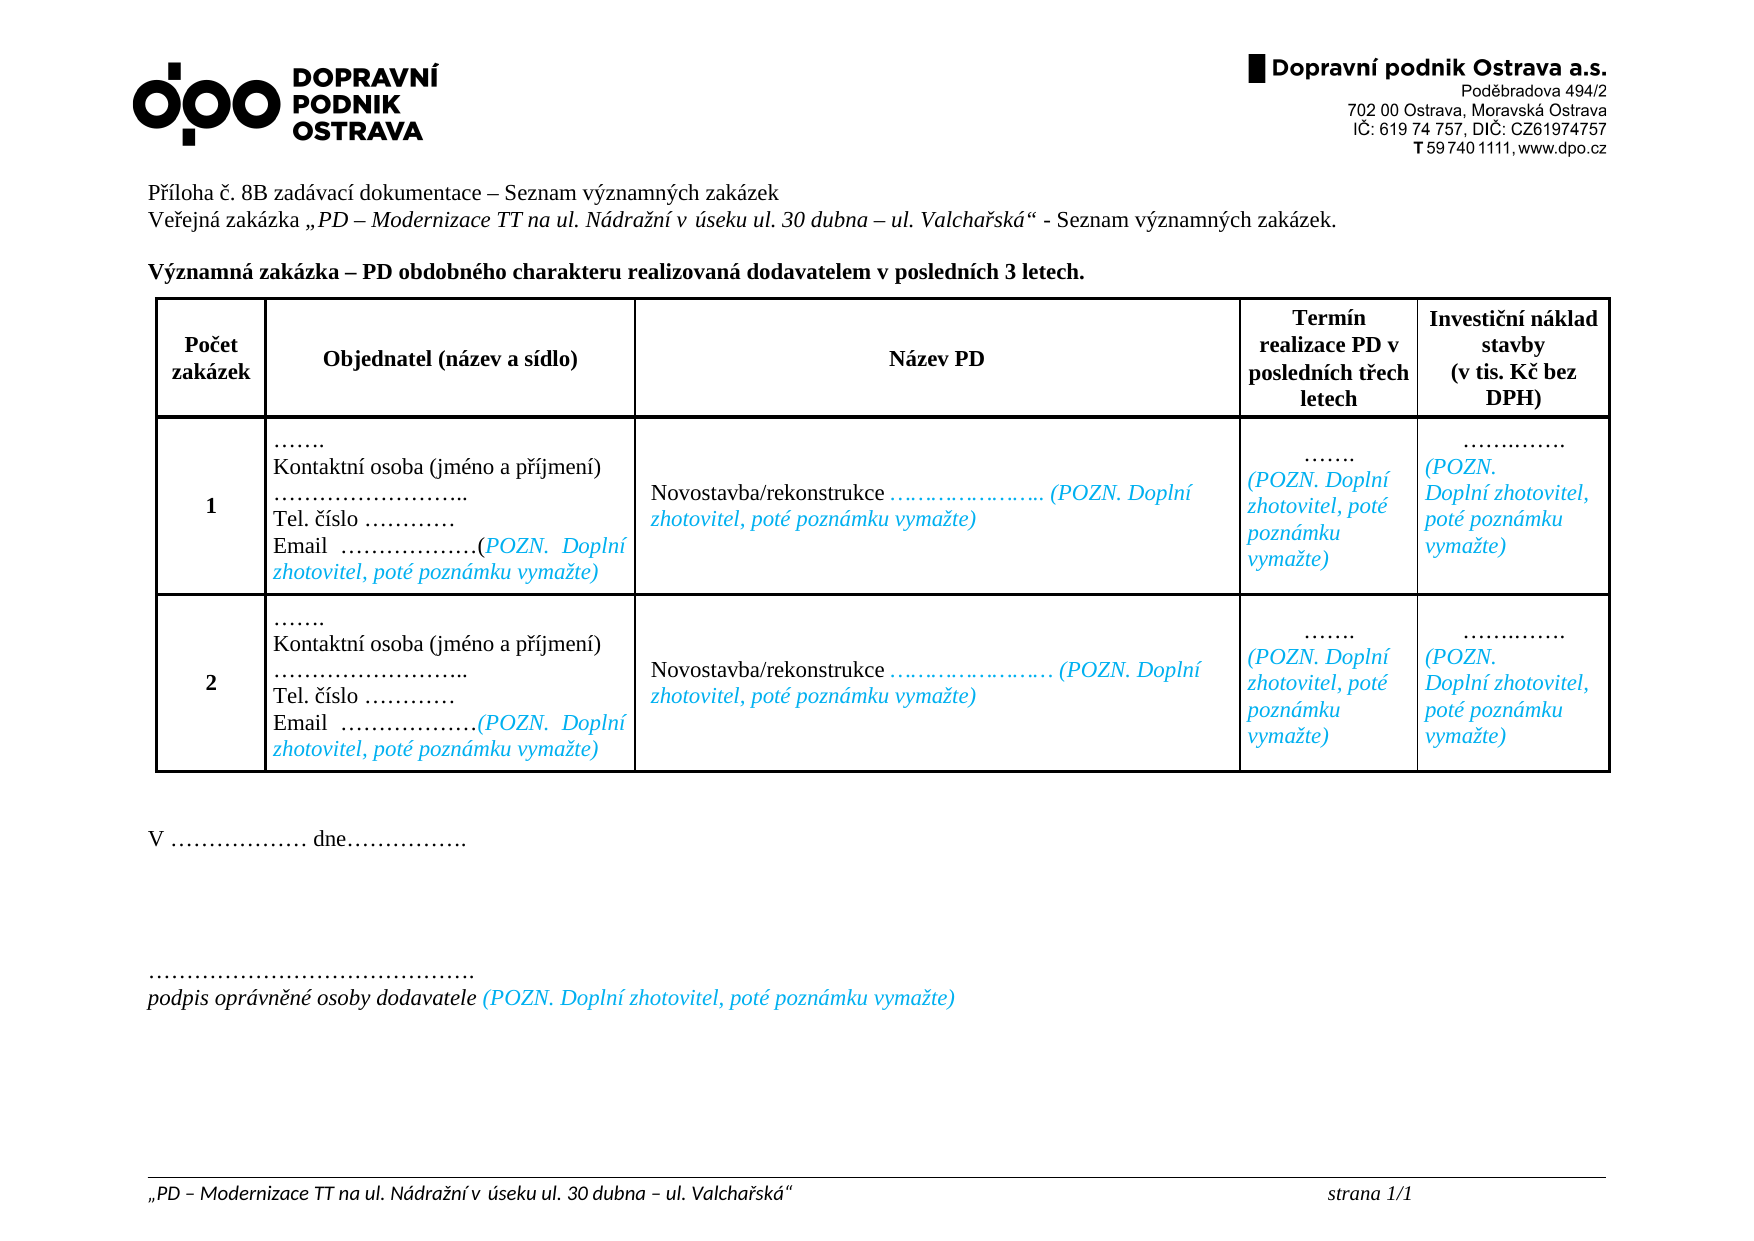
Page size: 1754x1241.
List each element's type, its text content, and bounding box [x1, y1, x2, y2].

table_cell …….……. (POZN. Doplní zhotovitel, poté poznámku vymažte) [1418, 419, 1608, 592]
subtitle Významná zakázka – PD obdobného charakteru realizovaná dodavatelem v posledních 3 letech. [148, 258, 1606, 285]
text podpis oprávněné osoby dodavatele (POZN. Doplní zhotovitel, poté poznámku vymažte) [148, 984, 1606, 1010]
table_cell ……. (POZN. Doplní zhotovitel, poté poznámku vymažte) [1241, 419, 1417, 592]
text Příloha č. 8B zadávací dokumentace – Seznam významných zakázek [148, 179, 1606, 206]
table_cell ……. (POZN. Doplní zhotovitel, poté poznámku vymažte) [1241, 596, 1417, 770]
table_cell ……. Kontaktní osoba (jméno a příjmení) …………………….. Tel. číslo ………… Email ………………(POZN. Doplní zhotovitel, poté poznámku vymažte) [267, 419, 634, 592]
table_cell Novostavba/rekonstrukce …………………… (POZN. Doplní zhotovitel, poté poznámku vymažte) [636, 596, 1239, 770]
table_cell 1 [158, 419, 264, 592]
table_cell ……. Kontaktní osoba (jméno a příjmení) …………………….. Tel. číslo ………… Email ………………(POZN. Doplní zhotovitel, poté poznámku vymažte) [267, 596, 634, 770]
table_cell …….……. (POZN. Doplní zhotovitel, poté poznámku vymažte) [1418, 596, 1608, 770]
table_cell 2 [158, 596, 264, 770]
subtitle Veřejná zakázka „PD – Modernizace TT na ul. Nádražní v úseku ul. 30 dubna – ul. Valchařská“ - Seznam významných zakázek. [148, 206, 1606, 232]
table_header Objednatel (název a sídlo) [267, 300, 634, 415]
table_header Název PD [636, 300, 1239, 415]
picture [1248, 54, 1607, 157]
subtitle V ……………… dne……………. [148, 826, 1606, 852]
table_header Investiční náklad stavby (v tis. Kč bez DPH) [1418, 300, 1608, 415]
table_header Počet zakázek [158, 300, 264, 415]
table_cell Novostavba/rekonstrukce ………………….. (POZN. Doplní zhotovitel, poté poznámku vymažte) [636, 419, 1239, 592]
text ……………………………………. [148, 957, 1606, 984]
picture [132, 62, 439, 146]
table_header Termín realizace PD v posledních třech letech [1241, 300, 1417, 415]
